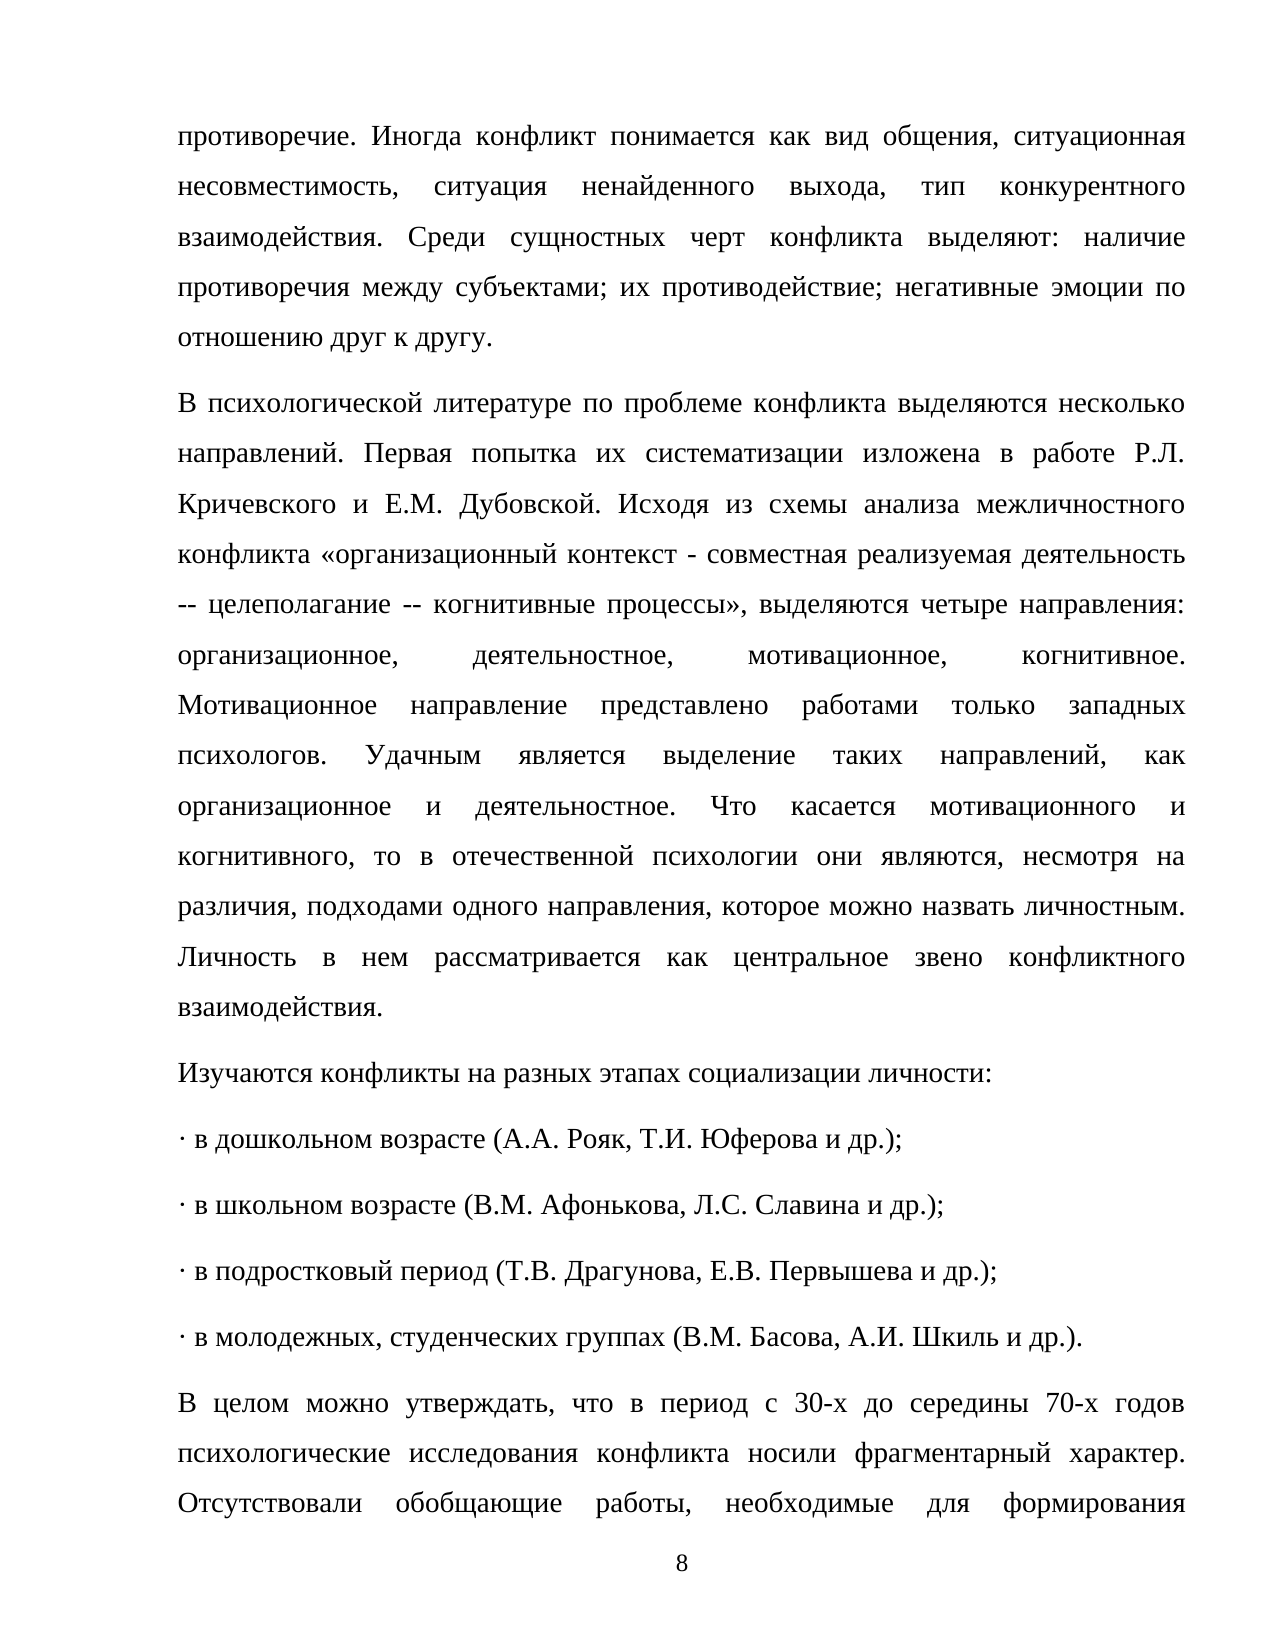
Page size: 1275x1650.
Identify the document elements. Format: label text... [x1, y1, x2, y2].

text · в дошкольном возрасте (А.А. Рояк, Т.И. Юферова и др.); [177, 1121, 1186, 1154]
text · в школьном возрасте (В.М. Афонькова, Л.С. Славина и др.); [177, 1187, 1186, 1220]
text · в молодежных, студенческих группах (В.М. Басова, А.И. Шкиль и др.). [177, 1319, 1186, 1352]
text · в подростковый период (Т.В. Драгунова, Е.В. Первышева и др.); [177, 1253, 1186, 1286]
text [177, 118, 1186, 353]
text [177, 1385, 1186, 1519]
text Изучаются конфликты на разных этапах социализации личности: [177, 1055, 1186, 1088]
text В психологической литературе по проблеме конфликта выделяются несколько направлений. Первая попытка их систематизации изложена в работе Р.Л. Кричевского и Е.М. Дубовской. Исходя из схемы анализа межличностного конфликта «организационный контекст - совместная реализуемая деятельность -- целеполагание -- когнитивные процессы», выделяются четыре направления: организационное, деятельностное, мотивационное, когнитивное. Мотивационное направление представлено работами только западных психологов. Удачным является выделение таких направлений, как организационное и деятельностное. Что касается мотивационного и когнитивного, то в отечественной психологии они являются, несмотря на различия, подходами одного направления, которое можно назвать личностным. Личность в нем рассматривается как центральное звено конфликтного взаимодействия. [177, 385, 1186, 1023]
